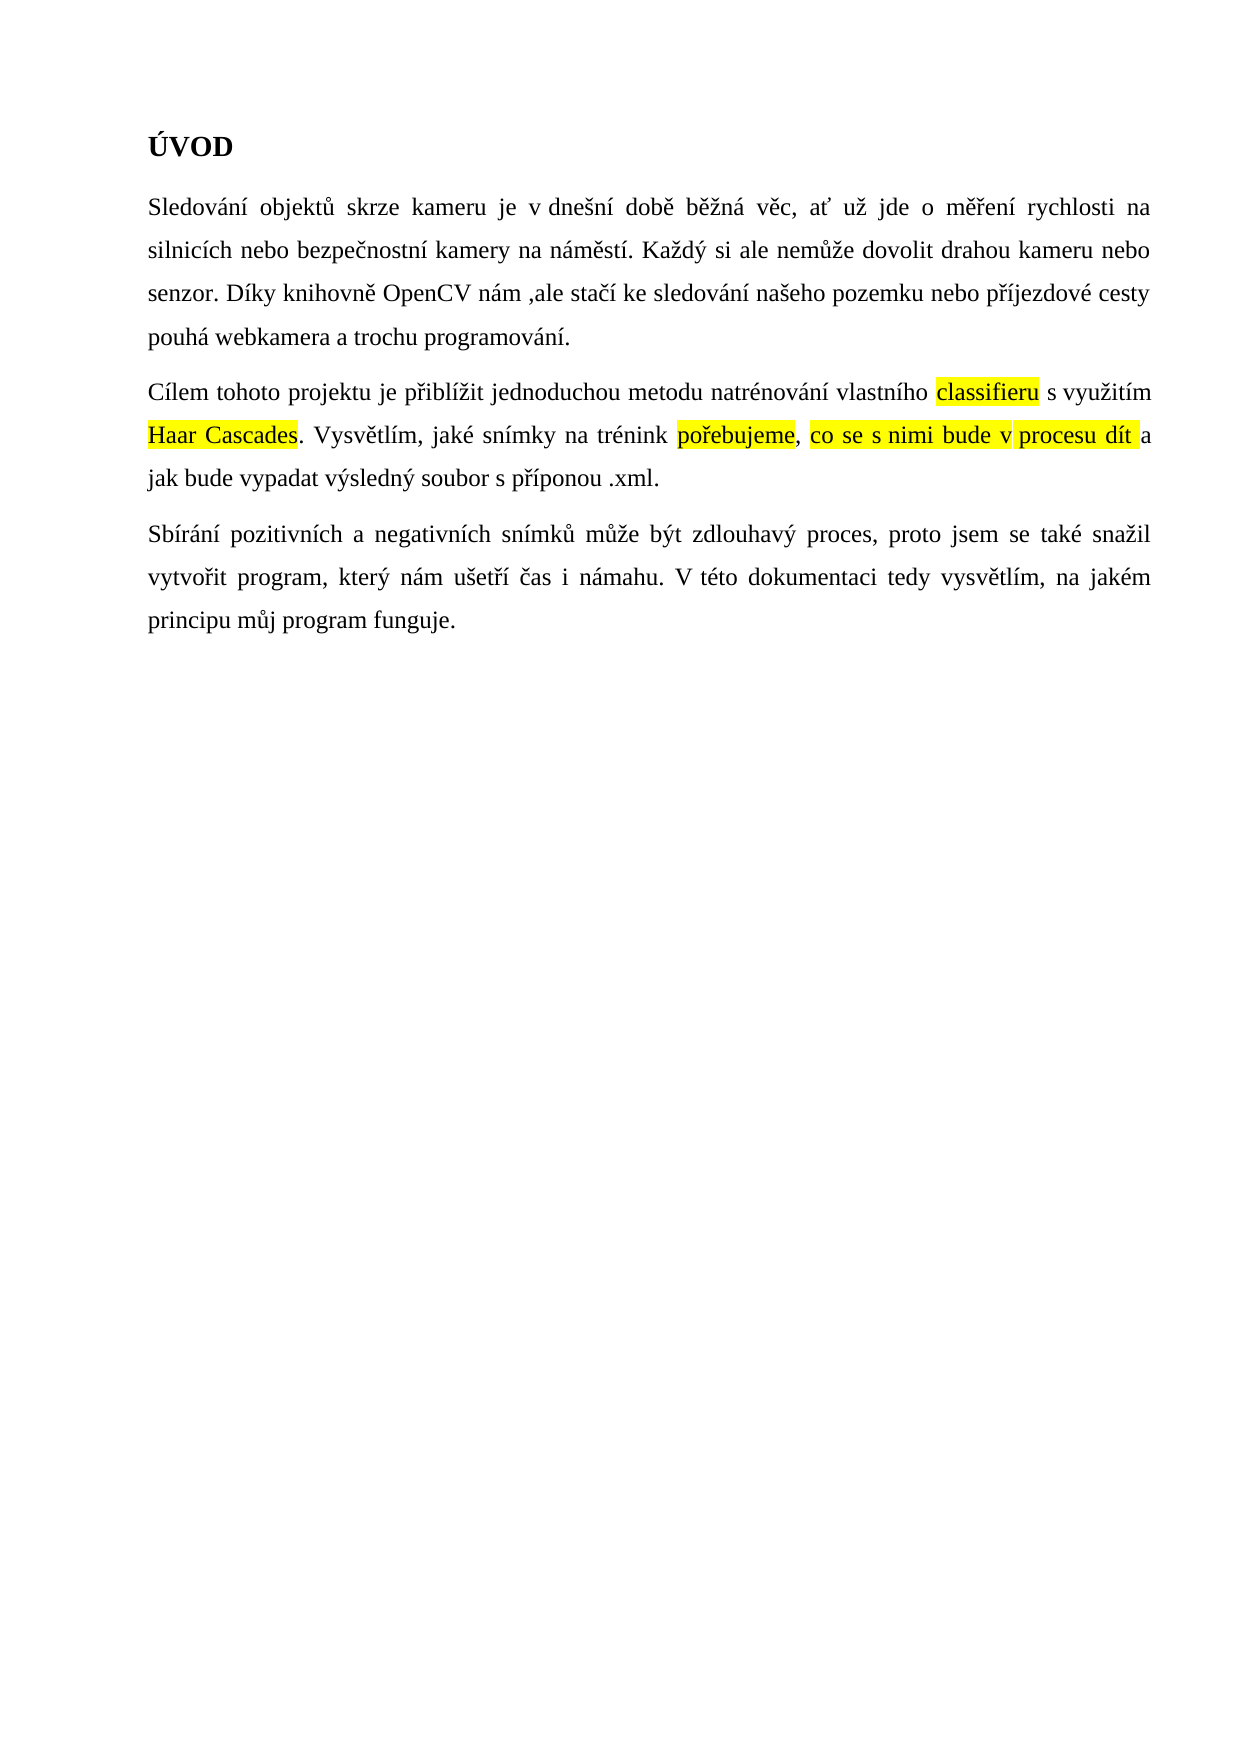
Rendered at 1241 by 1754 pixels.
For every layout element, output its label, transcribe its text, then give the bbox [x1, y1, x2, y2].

text Sbírání pozitivních a negativních snímků může být zdlouhavý proces, proto jsem se také snažil vytvořit program, který nám ušetří čas i námahu. V této dokumentaci tedy vysvětlím, na jakém principu můj program funguje. [148, 519, 1152, 634]
text Sledování objektů skrze kameru je v dnešní době běžná věc, ať už jde o měření rychlosti na silnicích nebo bezpečnostní kamery na náměstí. Každý si ale nemůže dovolit drahou kameru nebo senzor. Díky knihovně OpenCV nám ,ale stačí ke sledování našeho pozemku nebo příjezdové cesty pouhá webkamera a trochu programování. [148, 192, 1152, 350]
text Cílem tohoto projektu je přiblížit jednoduchou metodu natrénování vlastního classifieru s využitím Haar Cascades. Vysvětlím, jaké snímky na trénink pořebujeme, co se s nimi bude v procesu dít a jak bude vypadat výsledný soubor s příponou .xml. [148, 377, 1152, 492]
text Úvod [148, 129, 1152, 163]
